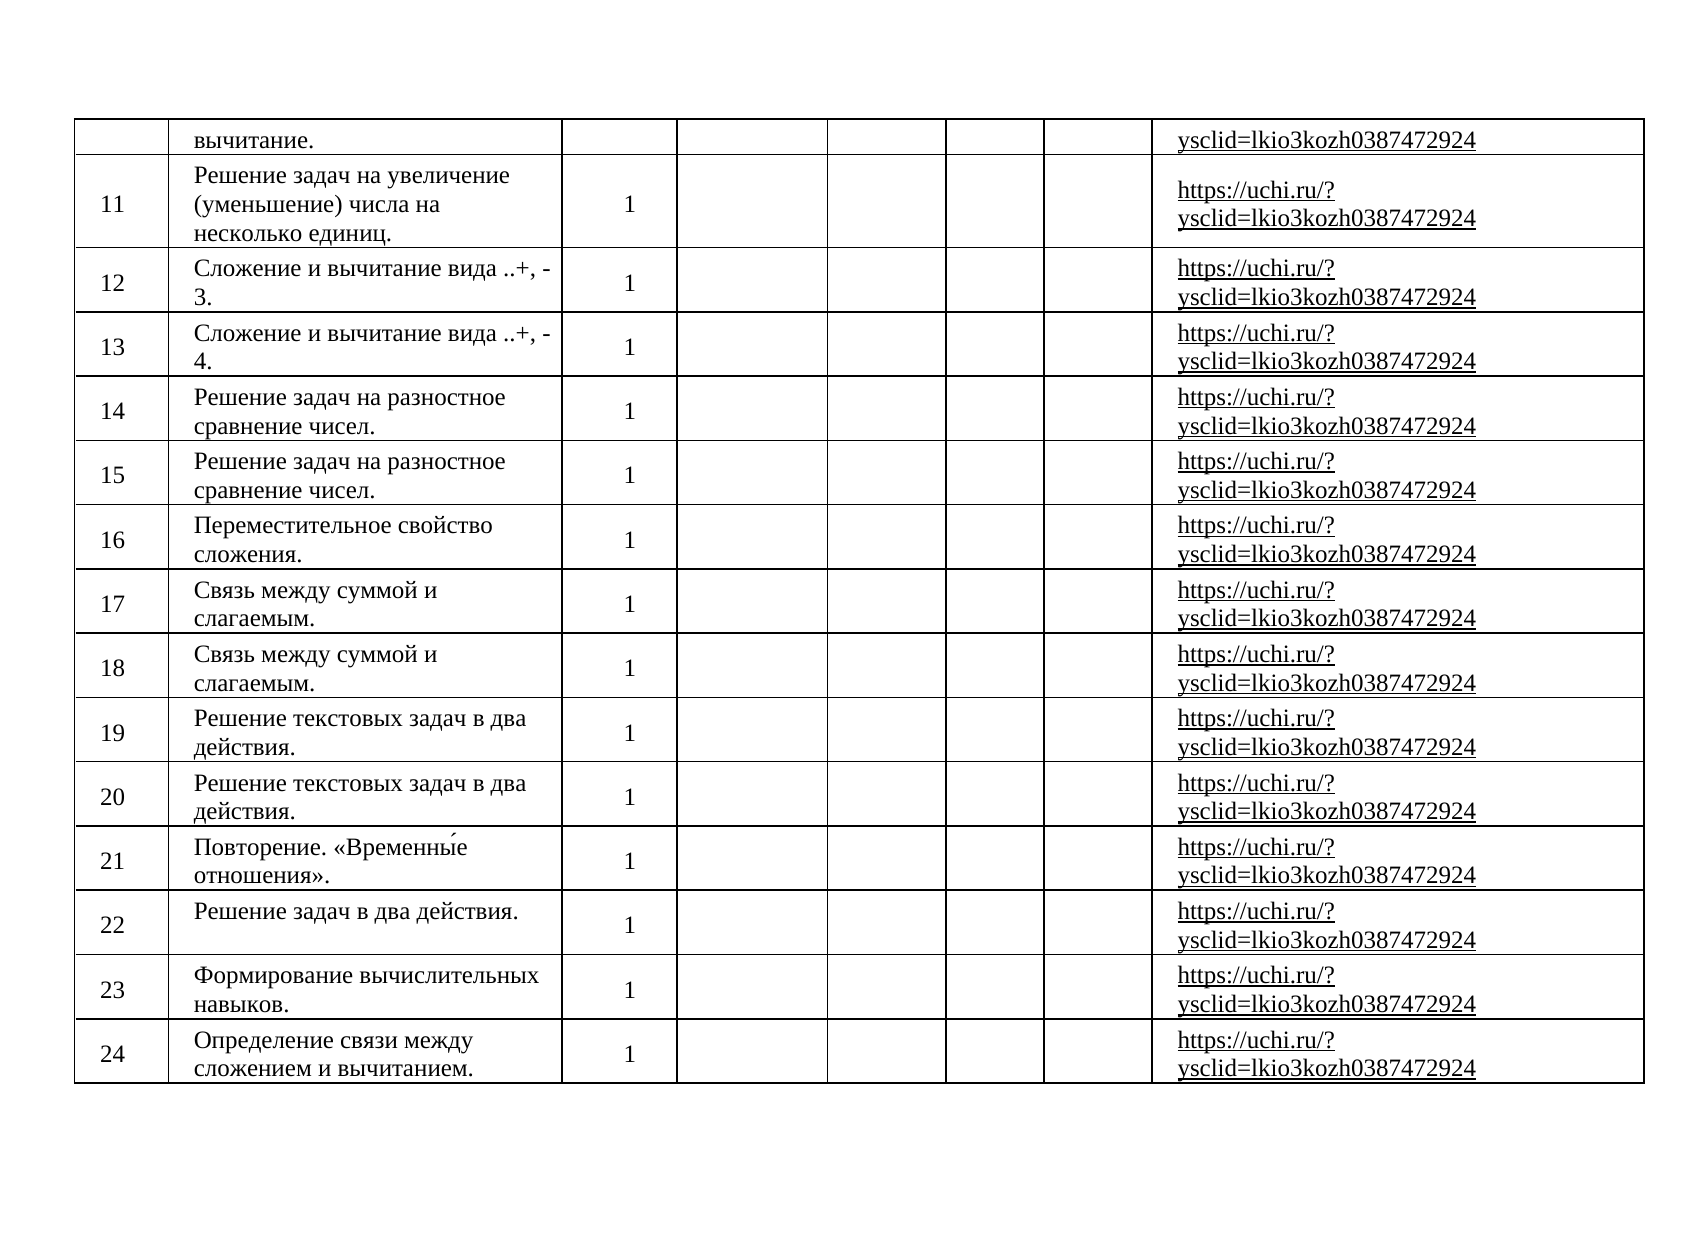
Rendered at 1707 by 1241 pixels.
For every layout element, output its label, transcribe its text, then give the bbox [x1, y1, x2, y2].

table_cell https://uchi.ru/?ysclid=lkio3kozh0387472924 [1153, 698, 1643, 761]
table_cell [678, 955, 827, 1018]
table_cell [1045, 955, 1151, 1018]
table_cell [1045, 441, 1151, 504]
table_cell 1 [563, 441, 676, 504]
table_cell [1153, 955, 1643, 1018]
table_cell 1 [563, 377, 676, 439]
table_cell [1045, 698, 1151, 761]
table_cell [1045, 634, 1151, 697]
table_cell 16 [75, 505, 168, 568]
table_cell [947, 313, 1043, 375]
table_cell [678, 634, 827, 697]
table_cell [947, 570, 1043, 632]
table_cell [828, 955, 945, 1018]
table_cell 17 [75, 569, 168, 632]
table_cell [169, 120, 561, 154]
table_cell https://uchi.ru/?ysclid=lkio3kozh0387472924 [1153, 634, 1643, 697]
table_cell [947, 120, 1043, 154]
table_cell [828, 634, 945, 697]
table_cell https://uchi.ru/?ysclid=lkio3kozh0387472924 [1153, 762, 1643, 825]
table_cell [1045, 762, 1151, 825]
table_cell [947, 891, 1043, 954]
table_cell [1045, 570, 1151, 632]
table_cell 1 [563, 955, 676, 1018]
table_cell 22 [75, 890, 168, 954]
table_cell 21 [75, 826, 168, 889]
table_cell Решение текстовых задач в два действия. [169, 762, 561, 825]
table_cell Сложение и вычитание вида ..+, - 4. [169, 313, 561, 375]
table_cell [828, 698, 945, 761]
table_cell https://uchi.ru/?ysclid=lkio3kozh0387472924 [1153, 313, 1643, 375]
table_cell [828, 827, 945, 889]
table_cell 12 [75, 248, 168, 311]
table_cell Связь между суммой и слагаемым. [169, 570, 561, 632]
table_cell [947, 377, 1043, 439]
table_cell 1 [563, 1020, 676, 1082]
table_cell Решение задач на разностное сравнение чисел. [169, 441, 561, 504]
table_cell [947, 441, 1043, 504]
table_cell [678, 377, 827, 439]
table_cell 13 [75, 312, 168, 375]
table_cell 19 [75, 698, 168, 761]
table_cell 23 [75, 955, 168, 1018]
table_cell [828, 120, 945, 154]
table_cell [947, 955, 1043, 1018]
table_cell 24 [75, 1019, 168, 1082]
table_cell 11 [75, 155, 168, 247]
table_cell [828, 891, 945, 954]
table_cell [828, 1020, 945, 1082]
table_cell Сложение и вычитание вида ..+, - 3. [169, 248, 561, 311]
table_cell [678, 698, 827, 761]
table_cell [678, 120, 827, 154]
table_cell [828, 505, 945, 568]
table_cell [947, 634, 1043, 697]
table_cell 1 [563, 634, 676, 697]
table_cell Решение текстовых задач в два действия. [169, 698, 561, 761]
table_cell Переместительное свойство сложения. [169, 505, 561, 568]
table_cell Формирование вычислительных навыков. [169, 955, 561, 1018]
table_cell [678, 313, 827, 375]
table_cell [678, 248, 827, 311]
table_cell 1 [563, 248, 676, 311]
table_cell [947, 155, 1043, 247]
table_cell [828, 313, 945, 375]
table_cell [1153, 1020, 1643, 1082]
table_cell 1 [563, 313, 676, 375]
table_cell 1 [563, 120, 676, 154]
table_cell [1045, 155, 1151, 247]
table_cell [828, 377, 945, 439]
table_cell [1045, 827, 1151, 889]
table_cell https://uchi.ru/?ysclid=lkio3kozh0387472924 [1153, 570, 1643, 632]
table_cell Решение задач на увеличение (уменьшение) числа на несколько единиц. [169, 155, 561, 247]
table_cell Связь между суммой и слагаемым. [169, 634, 561, 697]
table_cell 14 [75, 376, 168, 439]
table_cell [828, 570, 945, 632]
table_cell [828, 441, 945, 504]
table_cell https://uchi.ru/?ysclid=lkio3kozh0387472924 [1153, 505, 1643, 568]
table_cell 1 [563, 891, 676, 954]
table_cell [1153, 120, 1643, 154]
table_cell 15 [75, 441, 168, 504]
table_cell [1045, 891, 1151, 954]
table_cell [678, 505, 827, 568]
table_cell Решение задач в два действия. [169, 891, 561, 954]
table_cell [678, 762, 827, 825]
table_cell [1045, 313, 1151, 375]
table_cell 20 [75, 762, 168, 825]
table_cell [678, 1020, 827, 1082]
table_cell [947, 827, 1043, 889]
table_cell https://uchi.ru/?ysclid=lkio3kozh0387472924 [1153, 827, 1643, 889]
table_cell [678, 827, 827, 889]
table_cell https://uchi.ru/?ysclid=lkio3kozh0387472924 [1153, 891, 1643, 954]
table_cell [678, 891, 827, 954]
table_cell 18 [75, 633, 168, 697]
table_cell 10 [75, 120, 168, 154]
table_cell [828, 155, 945, 247]
table_cell [1045, 1020, 1151, 1082]
table_cell 1 [563, 762, 676, 825]
table_cell [1045, 505, 1151, 568]
table_cell 1 [563, 155, 676, 247]
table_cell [1153, 155, 1643, 247]
table_cell Определение связи между сложением и вычитанием. [169, 1020, 561, 1082]
table_cell [947, 762, 1043, 825]
table_cell 1 [563, 505, 676, 568]
table_cell [678, 570, 827, 632]
table_cell [828, 762, 945, 825]
table_cell Повторение. «Временны́е отношения». [169, 827, 561, 889]
table_cell [947, 505, 1043, 568]
table_cell [947, 1020, 1043, 1082]
table_cell [947, 248, 1043, 311]
table_cell [678, 441, 827, 504]
table_cell [1045, 377, 1151, 439]
table_cell https://uchi.ru/?ysclid=lkio3kozh0387472924 [1153, 377, 1643, 439]
table_cell 1 [563, 827, 676, 889]
table_cell https://uchi.ru/?ysclid=lkio3kozh0387472924 [1153, 441, 1643, 504]
table_cell 1 [563, 570, 676, 632]
table_cell [1045, 120, 1151, 154]
table_cell [828, 248, 945, 311]
table_cell [678, 155, 827, 247]
table_cell [947, 698, 1043, 761]
table_cell 1 [563, 698, 676, 761]
table_cell Решение задач на разностное сравнение чисел. [169, 377, 561, 439]
table_cell [1045, 248, 1151, 311]
table_cell https://uchi.ru/?ysclid=lkio3kozh0387472924 [1153, 248, 1643, 311]
